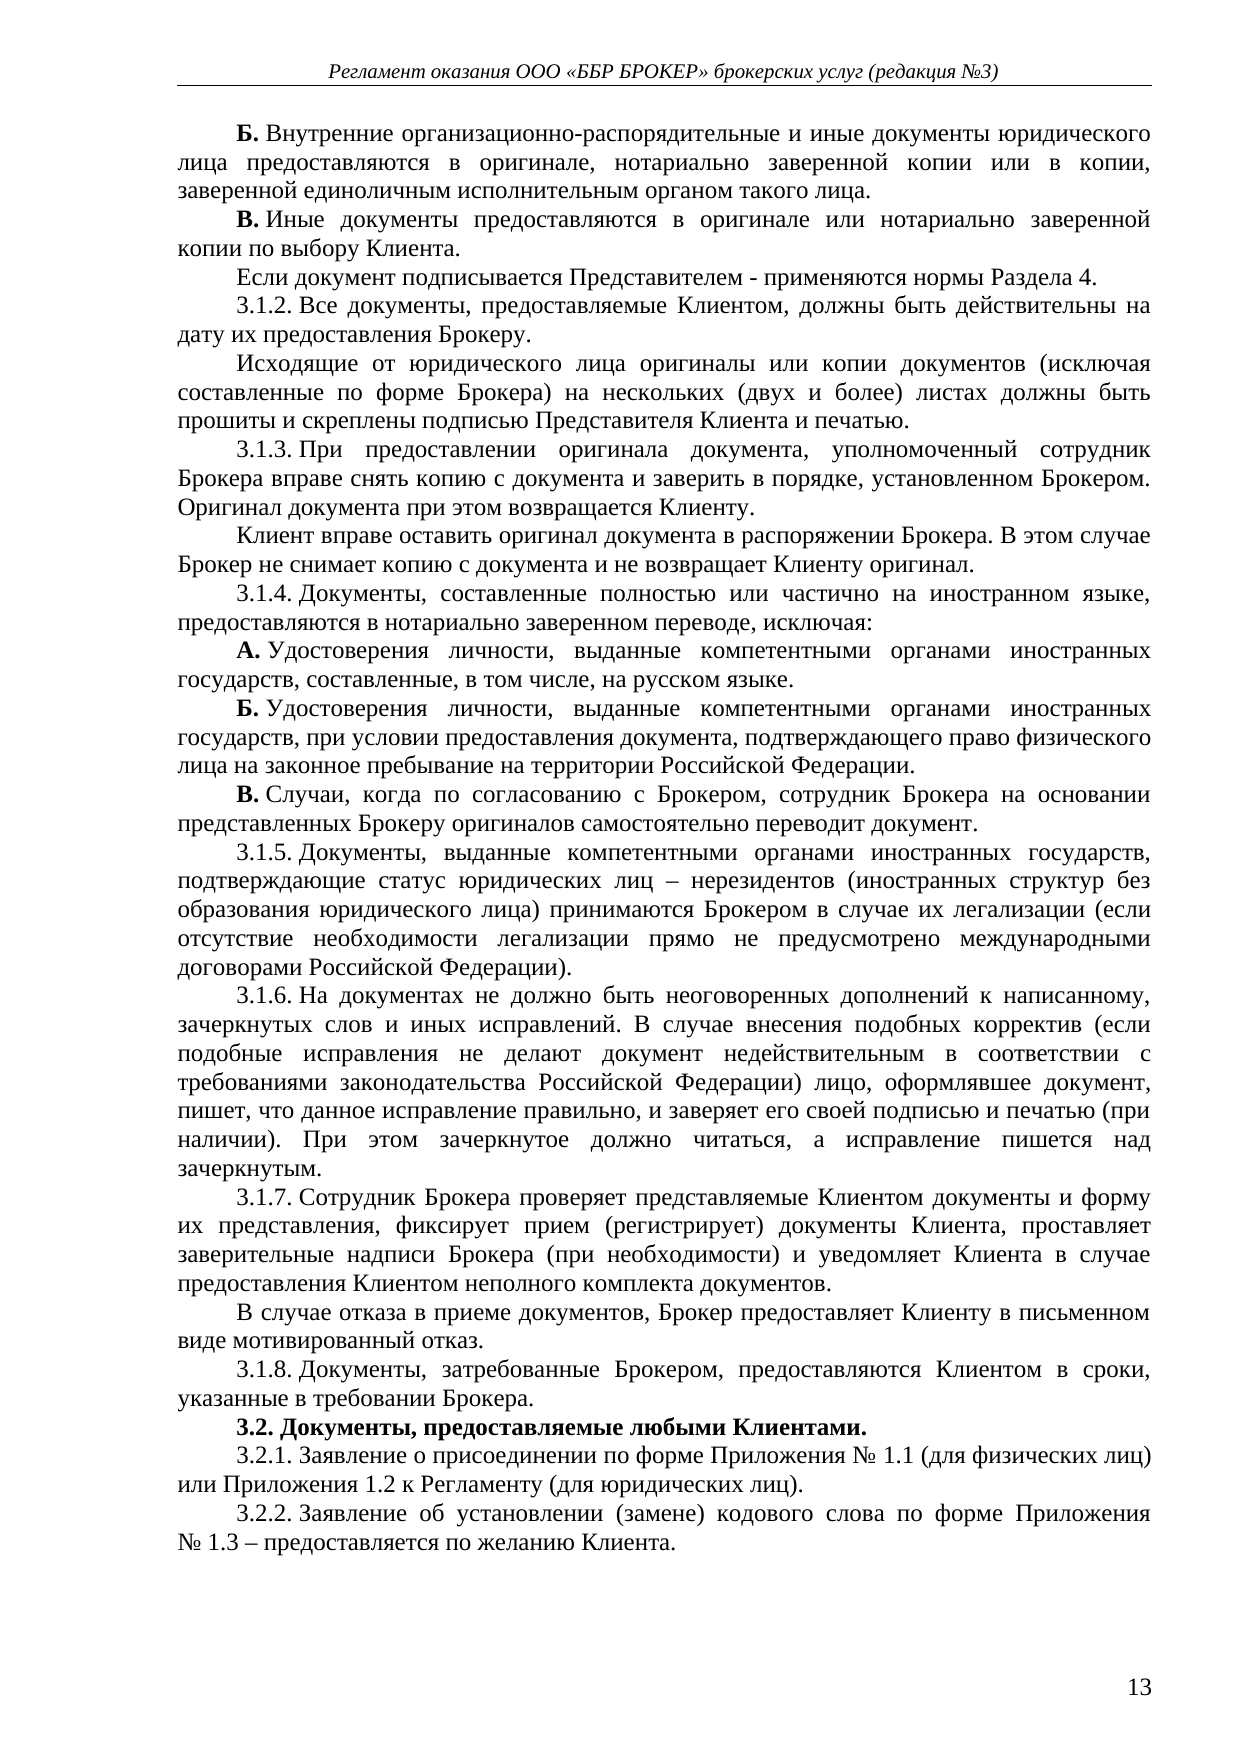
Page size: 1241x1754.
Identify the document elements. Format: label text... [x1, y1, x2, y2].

text 3.1.4. Документы, составленные полностью или частично на иностранном языке, предоставляются в нотариально заверенном переводе, исключая: [177, 578, 1152, 636]
text Если документ подписывается Представителем - применяются нормы Раздела 4. [177, 262, 1152, 291]
text Исходящие от юридического лица оригиналы или копии документов (исключая составленные по форме Брокера) на нескольких (двух и более) листах должны быть прошиты и скреплены подписью Представителя Клиента и печатью. [177, 348, 1152, 434]
subtitle 3.2. Документы, предоставляемые любыми Клиентами. [177, 1412, 1152, 1441]
text А. Удостоверения личности, выданные компетентными органами иностранных государств, составленные, в том числе, на русском языке. [177, 636, 1152, 693]
text В. Случаи, когда по согласованию с Брокером, сотрудник Брокера на основании представленных Брокеру оригиналов самостоятельно переводит документ. [177, 779, 1152, 837]
text 3.1.3. При предоставлении оригинала документа, уполномоченный сотрудник Брокера вправе снять копию с документа и заверить в порядке, установленном Брокером. Оригинал документа при этом возвращается Клиенту. [177, 434, 1152, 521]
text 3.1.6. На документах не должно быть неоговоренных дополнений к написанному, зачеркнутых слов и иных исправлений. В случае внесения подобных корректив (если подобные исправления не делают документ недействительным в соответствии с требованиями законодательства Российской Федерации) лицо, оформлявшее документ, пишет, что данное исправление правильно, и заверяет его своей подписью и печатью (при наличии). При этом зачеркнутое должно читаться, а исправление пишется над зачеркнутым. [177, 981, 1152, 1182]
text 3.1.8. Документы, затребованные Брокером, предоставляются Клиентом в сроки, указанные в требовании Брокера. [177, 1354, 1152, 1412]
text 3.2.2. Заявление об установлении (замене) кодового слова по форме Приложения № 1.3 – предоставляется по желанию Клиента. [177, 1498, 1152, 1556]
text Б. Удостоверения личности, выданные компетентными органами иностранных государств, при условии предоставления документа, подтверждающего право физического лица на законное пребывание на территории Российской Федерации. [177, 693, 1152, 779]
text Б. Внутренние организационно-распорядительные и иные документы юридического лица предоставляются в оригинале, нотариально заверенной копии или в копии, заверенной единоличным исполнительным органом такого лица. [177, 118, 1152, 204]
text 3.2.1. Заявление о присоединении по форме Приложения № 1.1 (для физических лиц) или Приложения 1.2 к Регламенту (для юридических лиц). [177, 1441, 1152, 1498]
text Клиент вправе оставить оригинал документа в распоряжении Брокера. В этом случае Брокер не снимает копию с документа и не возвращает Клиенту оригинал. [177, 521, 1152, 578]
text В случае отказа в приеме документов, Брокер предоставляет Клиенту в письменном виде мотивированный отказ. [177, 1297, 1152, 1354]
text В. Иные документы предоставляются в оригинале или нотариально заверенной копии по выбору Клиента. [177, 204, 1152, 262]
text 3.1.5. Документы, выданные компетентными органами иностранных государств, подтверждающие статус юридических лиц – нерезидентов (иностранных структур без образования юридического лица) принимаются Брокером в случае их легализации (если отсутствие необходимости легализации прямо не предусмотрено международными договорами Российской Федерации). [177, 837, 1152, 981]
text 3.1.7. Сотрудник Брокера проверяет представляемые Клиентом документы и форму их представления, фиксирует прием (регистрирует) документы Клиента, проставляет заверительные надписи Брокера (при необходимости) и уведомляет Клиента в случае предоставления Клиентом неполного комплекта документов. [177, 1182, 1152, 1297]
text 3.1.2. Все документы, предоставляемые Клиентом, должны быть действительны на дату их предоставления Брокеру. [177, 291, 1152, 348]
